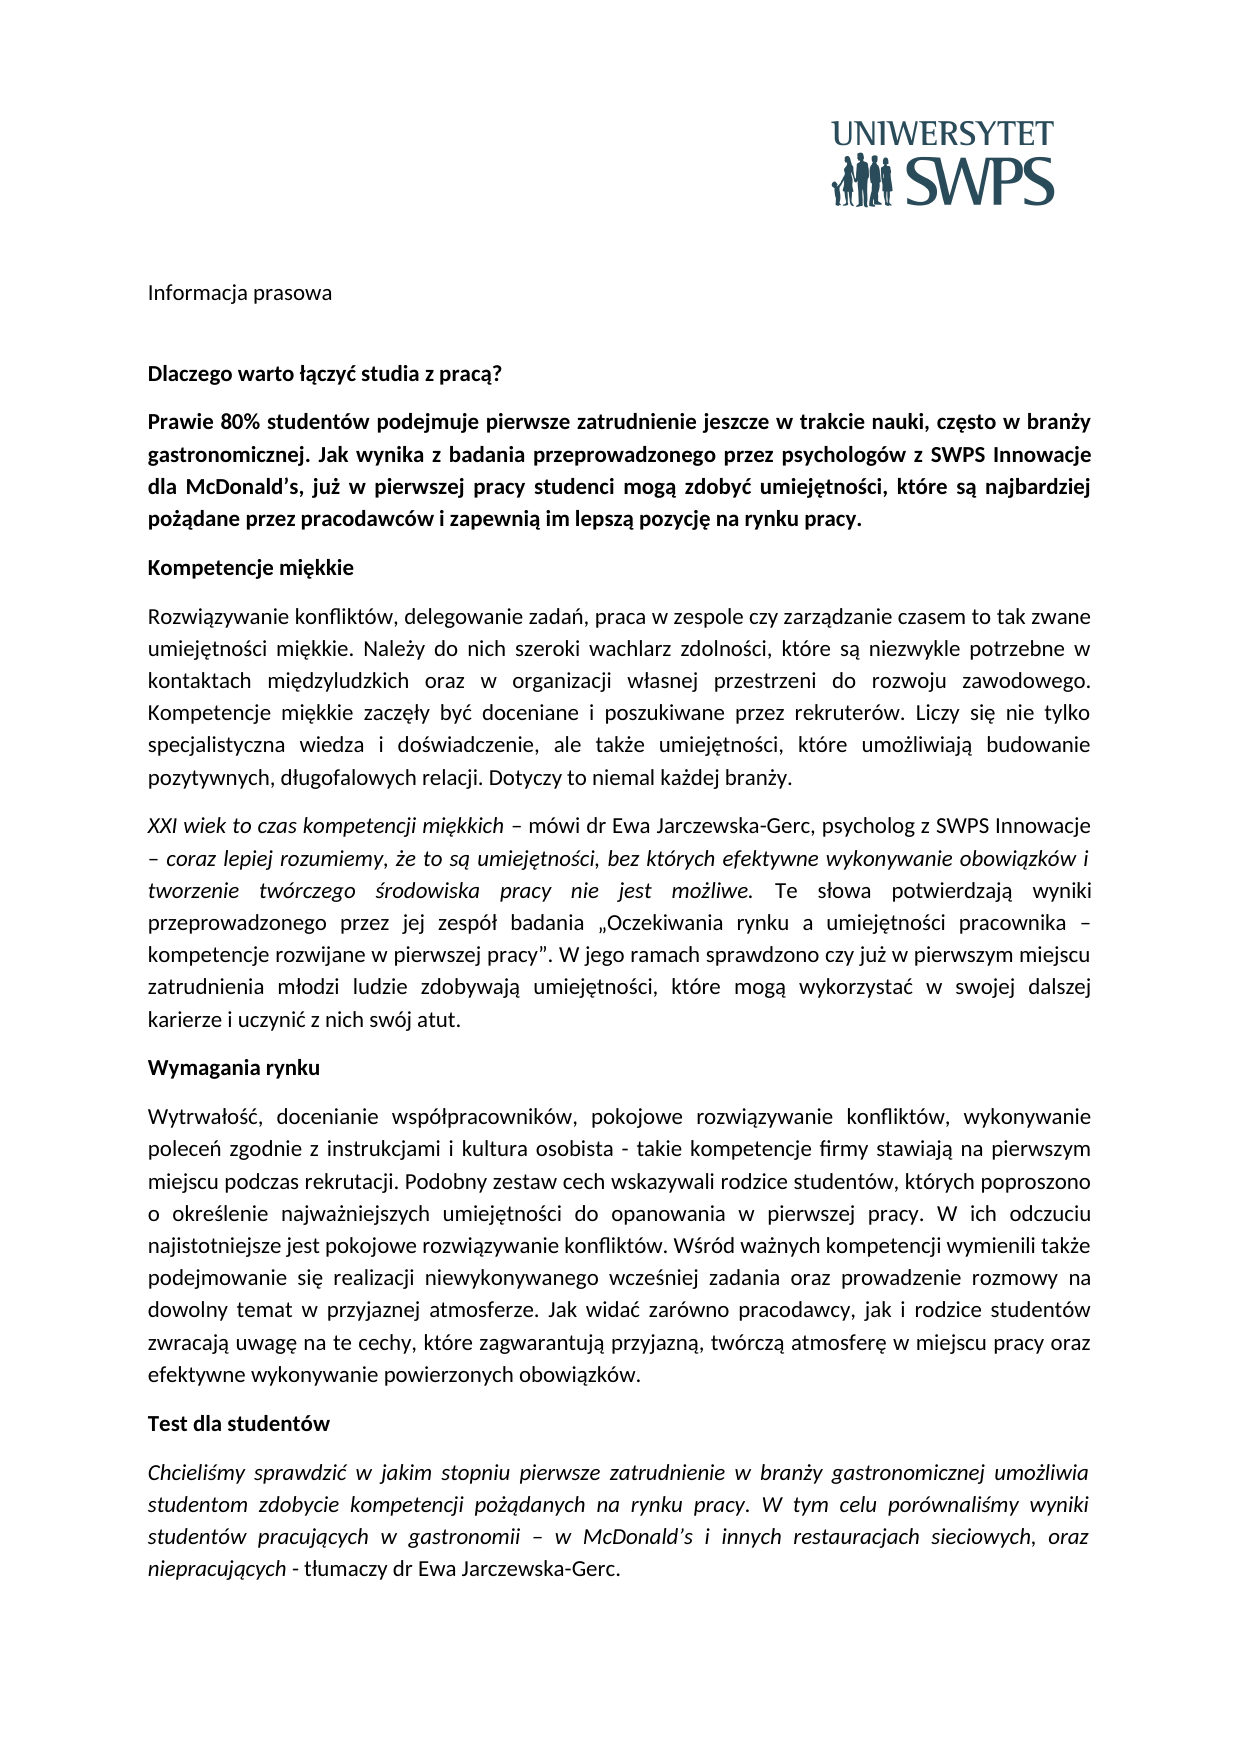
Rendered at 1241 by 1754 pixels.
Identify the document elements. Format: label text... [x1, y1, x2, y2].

text Test dla studentów [148, 1409, 1093, 1437]
text Dlaczego warto łączyć studia z pracą? [148, 359, 1093, 387]
text Wytrwałość, docenianie współpracowników, pokojowe rozwiązywanie konfliktów, wykonywanie poleceń zgodnie z instrukcjami i kultura osobista - takie kompetencje firmy stawiają na pierwszym miejscu podczas rekrutacji. Podobny zestaw cech wskazywali rodzice studentów, których poproszono o określenie najważniejszych umiejętności do opanowania w pierwszej pracy. W ich odczuciu najistotniejsze jest pokojowe rozwiązywanie konfliktów. Wśród ważnych kompetencji wymienili także podejmowanie się realizacji niewykonywanego wcześniej zadania oraz prowadzenie rozmowy na dowolny temat w przyjaznej atmosferze. Jak widać zarówno pracodawcy, jak i rodzice studentów zwracają uwagę na te cechy, które zagwarantują przyjazną, twórczą atmosferę w miejscu pracy oraz efektywne wykonywanie powierzonych obowiązków. [148, 1102, 1093, 1388]
text Kompetencje miękkie [148, 553, 1093, 581]
picture [793, 73, 1093, 253]
text Informacja prasowa [148, 278, 1093, 306]
text Rozwiązywanie konfliktów, delegowanie zadań, praca w zespole czy zarządzanie czasem to tak zwane umiejętności miękkie. Należy do nich szeroki wachlarz zdolności, które są niezwykle potrzebne w kontaktach międzyludzkich oraz w organizacji własnej przestrzeni do rozwoju zawodowego. Kompetencje miękkie zaczęły być doceniane i poszukiwane przez rekruterów. Liczy się nie tylko specjalistyczna wiedza i doświadczenie, ale także umiejętności, które umożliwiają budowanie pozytywnych, długofalowych relacji. Dotyczy to niemal każdej branży. [148, 602, 1093, 791]
text XXI wiek to czas kompetencji miękkich – mówi dr Ewa Jarczewska-Gerc, psycholog z SWPS Innowacje – coraz lepiej rozumiemy, że to są umiejętności, bez których efektywne wykonywanie obowiązków i tworzenie twórczego środowiska pracy nie jest możliwe. Te słowa potwierdzają wyniki przeprowadzonego przez jej zespół badania „Oczekiwania rynku a umiejętności pracownika – kompetencje rozwijane w pierwszej pracy”. W jego ramach sprawdzono czy już w pierwszym miejscu zatrudnienia młodzi ludzie zdobywają umiejętności, które mogą wykorzystać w swojej dalszej karierze i uczynić z nich swój atut. [148, 812, 1093, 1033]
text Prawie 80% studentów podejmuje pierwsze zatrudnienie jeszcze w trakcie nauki, często w branży gastronomicznej. Jak wynika z badania przeprowadzonego przez psychologów z SWPS Innowacje dla McDonald’s, już w pierwszej pracy studenci mogą zdobyć umiejętności, które są najbardziej pożądane przez pracodawców i zapewnią im lepszą pozycję na rynku pracy. [148, 407, 1093, 532]
text Chcieliśmy sprawdzić w jakim stopniu pierwsze zatrudnienie w branży gastronomicznej umożliwia studentom zdobycie kompetencji pożądanych na rynku pracy. W tym celu porównaliśmy wyniki studentów pracujących w gastronomii – w McDonald’s i innych restauracjach sieciowych, oraz niepracujących - tłumaczy dr Ewa Jarczewska-Gerc. [148, 1458, 1093, 1582]
text Wymagania rynku [148, 1053, 1093, 1082]
